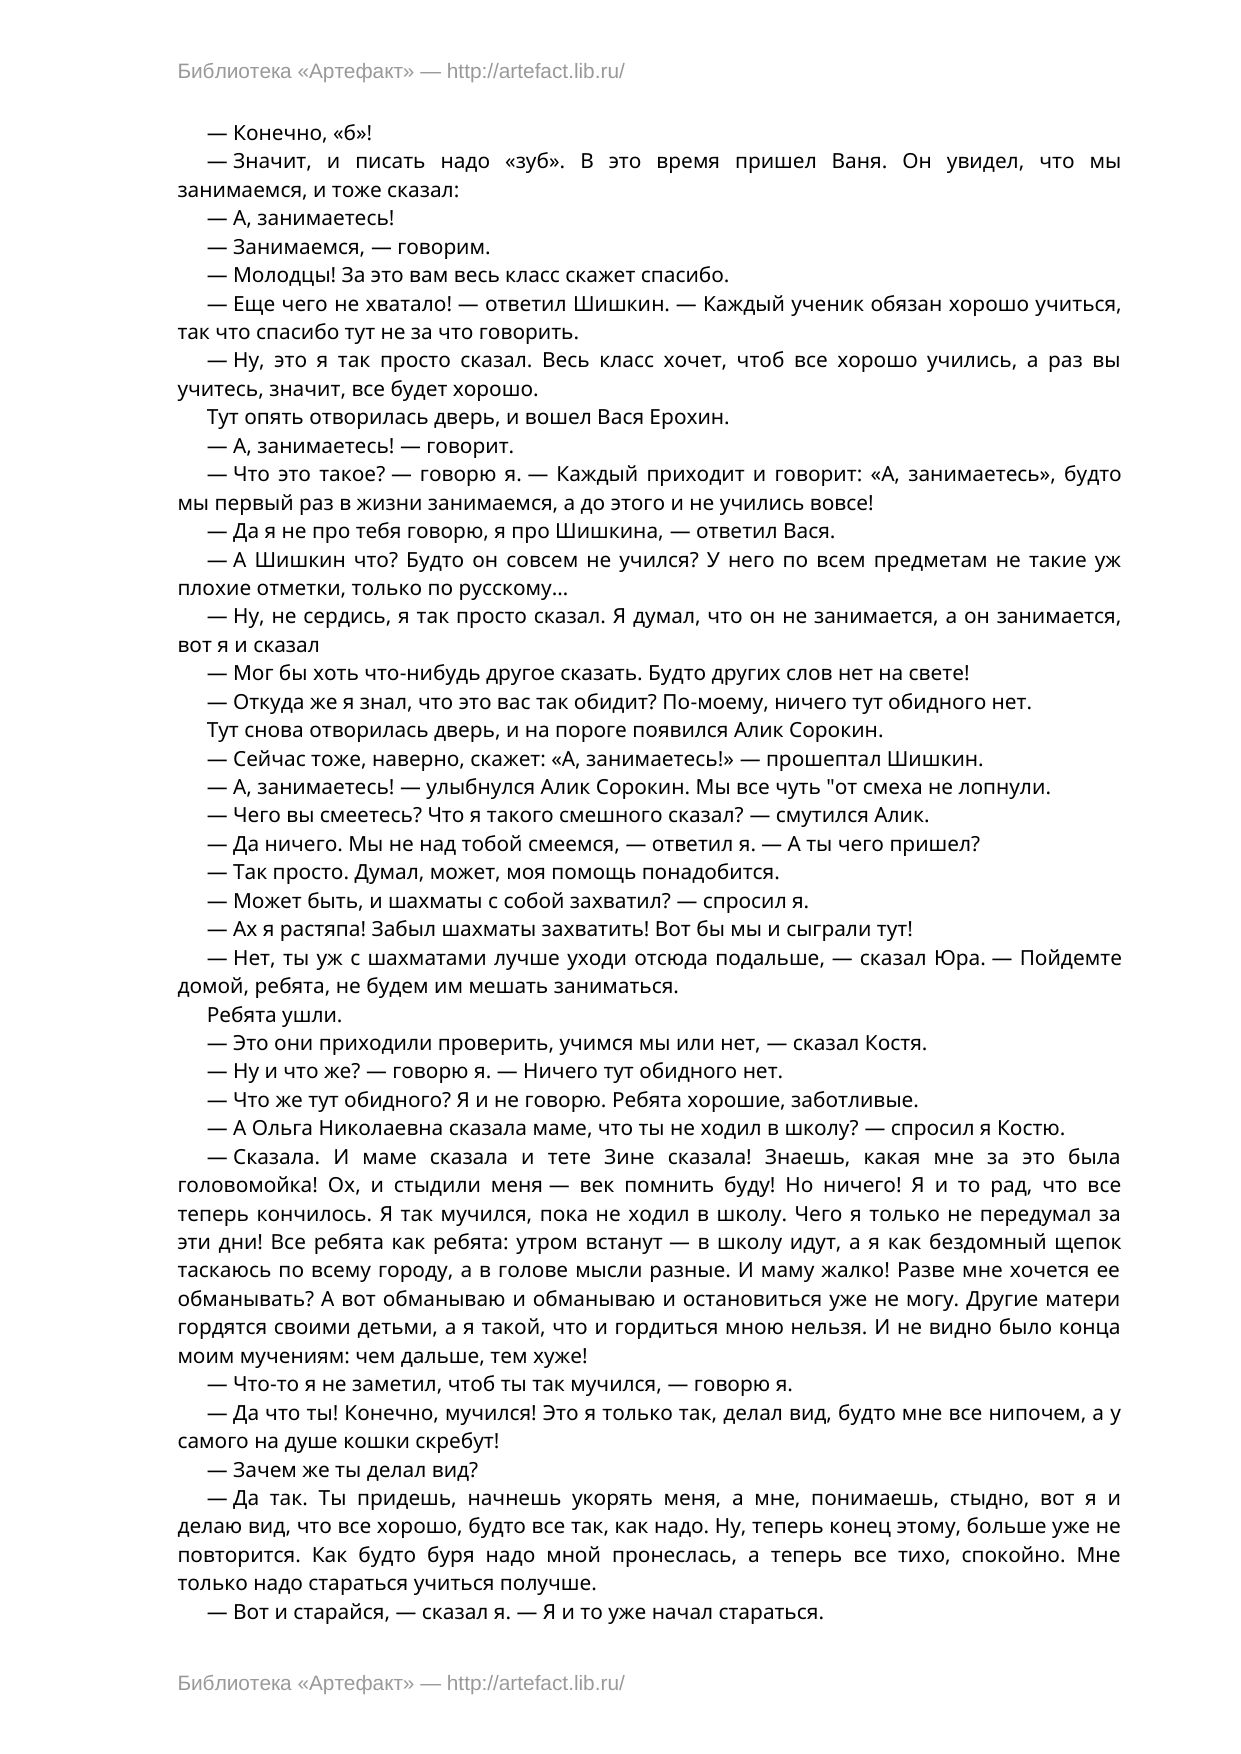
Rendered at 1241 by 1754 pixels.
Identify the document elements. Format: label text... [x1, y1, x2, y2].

text — Мог бы хоть что-нибудь другое сказать. Будто других слов нет на свете! [177, 658, 1122, 687]
text — Ну, не сердись, я так просто сказал. Я думал, что он не занимается, а он занимается, вот я и сказал [177, 602, 1122, 658]
text — Зачем же ты делал вид? [177, 1455, 1122, 1483]
text — Может быть, и шахматы с собой захватил? — спросил я. [177, 886, 1122, 914]
text — Что это такое? — говорю я. — Каждый приходит и говорит: «А, занимаетесь», будто мы первый раз в жизни занимаемся, а до этого и не учились вовсе! [177, 459, 1122, 516]
text Тут снова отворилась дверь, и на пороге появился Алик Сорокин. [177, 715, 1122, 744]
text — А, занимаетесь! — говорит. [177, 431, 1122, 459]
text — Конечно, «б»! [177, 118, 1122, 147]
text — Сказала. И маме сказала и тете Зине сказала! Знаешь, какая мне за это была головомойка! Ох, и стыдили меня — век помнить буду! Но ничего! Я и то рад, что все теперь кончилось. Я так мучился, пока не ходил в школу. Чего я только не передумал за эти дни! Все ребята как ребята: утром встанут — в школу идут, а я как бездомный щепок таскаюсь по всему городу, а в голове мысли разные. И маму жалко! Разве мне хочется ее обманывать? А вот обманываю и обманываю и остановиться уже не могу. Другие матери гордятся своими детьми, а я такой, что и гордиться мною нельзя. И не видно было конца моим мучениям: чем дальше, тем хуже! [177, 1142, 1122, 1369]
text — А Шишкин что? Будто он совсем не учился? У него по всем предметам не такие уж плохие отметки, только по русскому… [177, 545, 1122, 602]
text — Сейчас тоже, наверно, скажет: «А, занимаетесь!» — прошептал Шишкин. [177, 744, 1122, 772]
text — Ну и что же? — говорю я. — Ничего тут обидного нет. [177, 1057, 1122, 1085]
text — Да ничего. Мы не над тобой смеемся, — ответил я. — А ты чего пришел? [177, 829, 1122, 857]
text — Ну, это я так просто сказал. Весь класс хочет, чтоб все хорошо учились, а раз вы учитесь, значит, все будет хорошо. [177, 346, 1122, 402]
text — Что-то я не заметил, чтоб ты так мучился, — говорю я. [177, 1369, 1122, 1398]
text — Молодцы! За это вам весь класс скажет спасибо. [177, 260, 1122, 289]
text — Что же тут обидного? Я и не говорю. Ребята хорошие, заботливые. [177, 1085, 1122, 1113]
text — Нет, ты уж с шахматами лучше уходи отсюда подальше, — сказал Юра. — Пойдемте домой, ребята, не будем им мешать заниматься. [177, 943, 1122, 1000]
text Тут опять отворилась дверь, и вошел Вася Ерохин. [177, 402, 1122, 431]
text — А, занимаетесь! — улыбнулся Алик Сорокин. Мы все чуть "от смеха не лопнули. [177, 772, 1122, 801]
text — Вот и старайся, — сказал я. — Я и то уже начал стараться. [177, 1597, 1122, 1625]
text — Еще чего не хватало! — ответил Шишкин. — Каждый ученик обязан хорошо учиться, так что спасибо тут не за что говорить. [177, 289, 1122, 346]
text — А Ольга Николаевна сказала маме, что ты не ходил в школу? — спросил я Костю. [177, 1113, 1122, 1142]
text — Да что ты! Конечно, мучился! Это я только так, делал вид, будто мне все нипочем, а у самого на душе кошки скребут! [177, 1398, 1122, 1455]
text — Так просто. Думал, может, моя помощь понадобится. [177, 857, 1122, 886]
text — Да я не про тебя говорю, я про Шишкина, — ответил Вася. [177, 516, 1122, 545]
text — Чего вы смеетесь? Что я такого смешного сказал? — смутился Алик. [177, 801, 1122, 829]
text — Занимаемся, — говорим. [177, 232, 1122, 260]
text — А, занимаетесь! [177, 203, 1122, 232]
text — Ах я растяпа! Забыл шахматы захватить! Вот бы мы и сыграли тут! [177, 914, 1122, 943]
text — Откуда же я знал, что это вас так обидит? По-моему, ничего тут обидного нет. [177, 687, 1122, 715]
text — Значит, и писать надо «зуб». В это время пришел Ваня. Он увидел, что мы занимаемся, и тоже сказал: [177, 147, 1122, 203]
text — Да так. Ты придешь, начнешь укорять меня, а мне, понимаешь, стыдно, вот я и делаю вид, что все хорошо, будто все так, как надо. Ну, теперь конец этому, больше уже не повторится. Как будто буря надо мной пронеслась, а теперь все тихо, спокойно. Мне только надо стараться учиться получше. [177, 1483, 1122, 1597]
text Ребята ушли. [177, 1000, 1122, 1028]
text — Это они приходили проверить, учимся мы или нет, — сказал Костя. [177, 1028, 1122, 1057]
